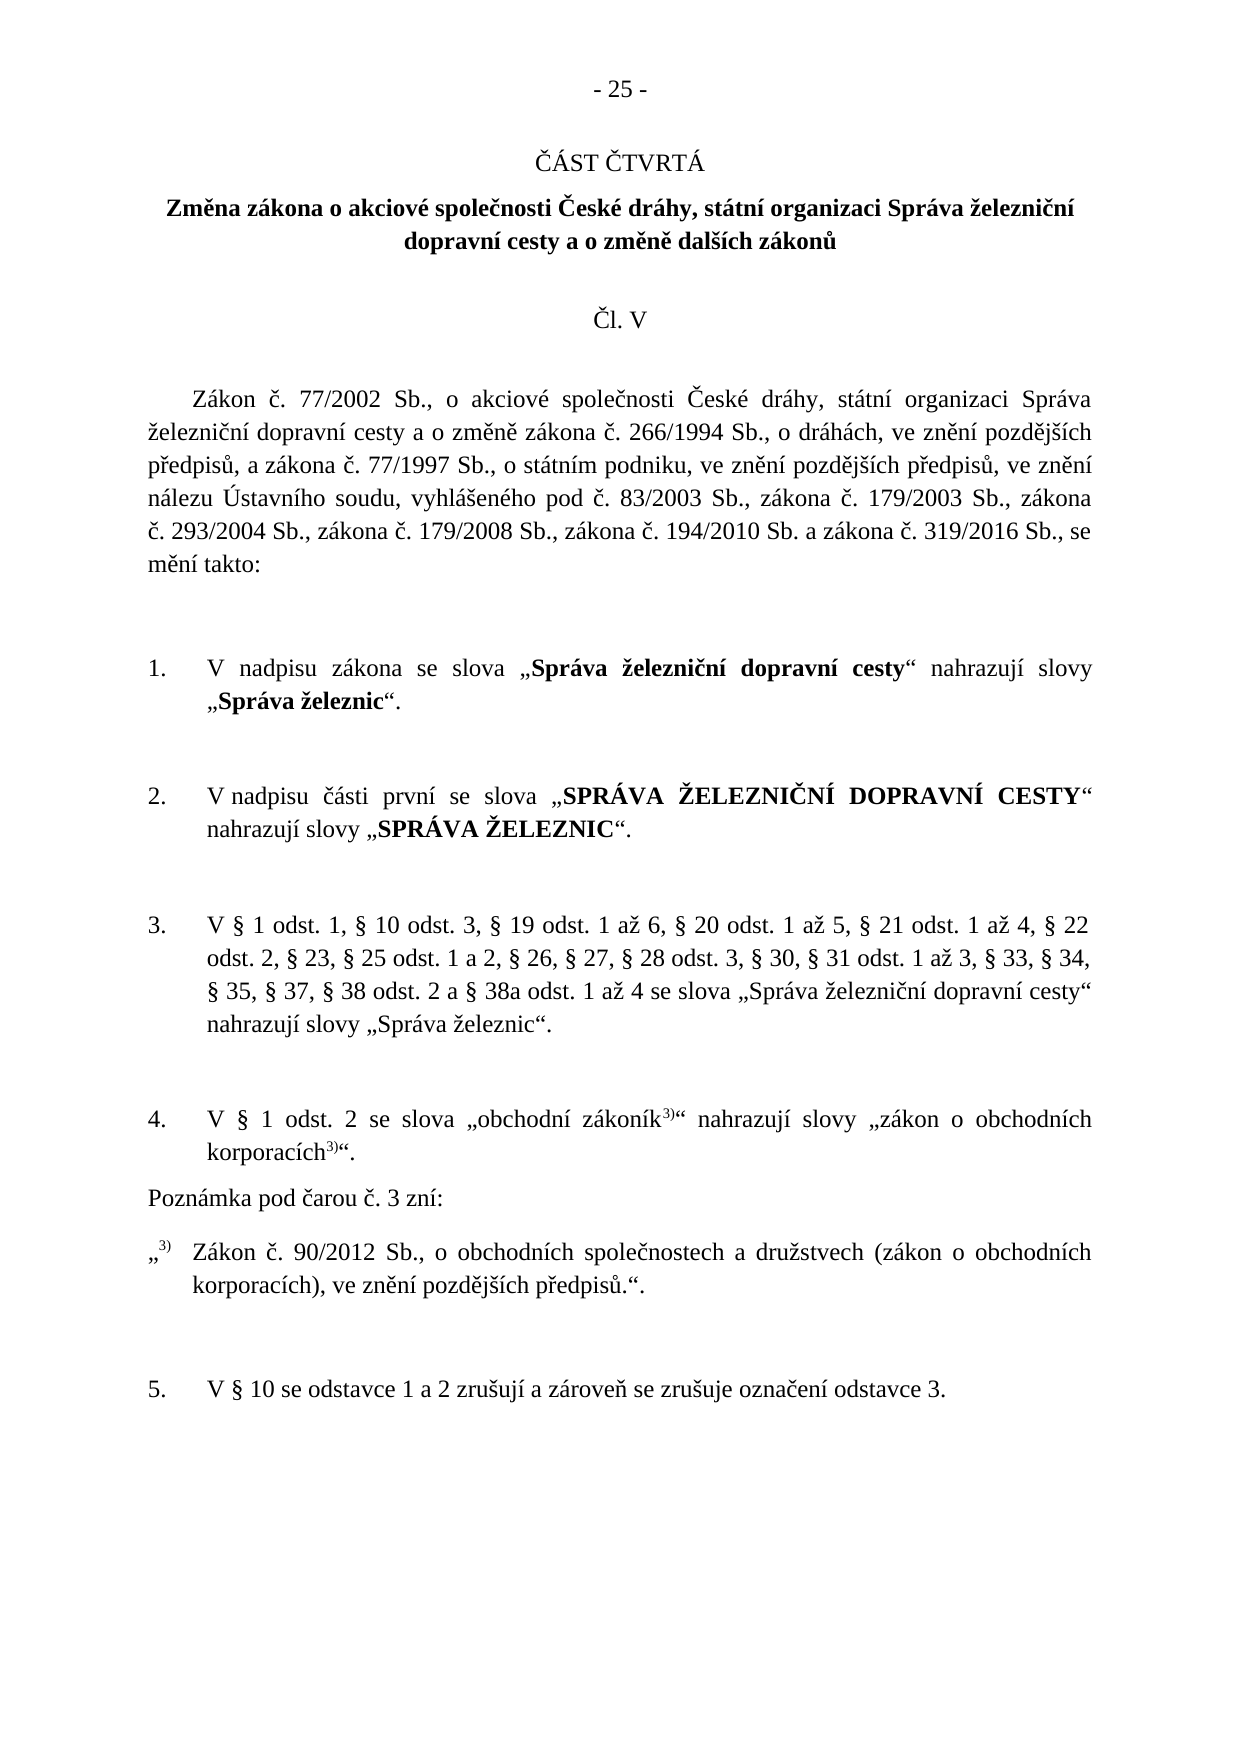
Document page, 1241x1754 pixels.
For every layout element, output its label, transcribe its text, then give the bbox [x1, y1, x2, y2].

text V § 1 odst. 2 se slova „obchodní zákoník3)“ nahrazují slovy „zákon o obchodních korporacích3)“. [148, 1104, 1093, 1166]
text „3) Zákon č. 90/2012 Sb., o obchodních společnostech a družstvech (zákon o obchodních korporacích), ve znění pozdějších předpisů.“. [148, 1237, 1093, 1299]
text Čl. V [148, 305, 1093, 334]
list V nadpisu zákona se slova „Správa železniční dopravní cesty“ nahrazují slovy „Správa železnic“. [148, 653, 1093, 714]
text V § 10 se odstavce 1 a 2 zrušují a zároveň se zrušuje označení odstavce 3. [148, 1374, 1093, 1402]
text Poznámka pod čarou č. 3 zní: [148, 1183, 1093, 1212]
text V § 1 odst. 1, § 10 odst. 3, § 19 odst. 1 až 6, § 20 odst. 1 až 5, § 21 odst. 1 až 4, § 22 odst. 2, § 23, § 25 odst. 1 a 2, § 26, § 27, § 28 odst. 3, § 30, § 31 odst. 1 až 3, § 33, § 34, § 35, § 37, § 38 odst. 2 a § 38a odst. 1 až 4 se slova „Správa železniční dopravní cesty“ nahrazují slovy „Správa železnic“. [148, 910, 1093, 1038]
text ČÁST čtvrtá [148, 148, 1093, 176]
text Zákon č. 77/2002 Sb., o akciové společnosti České dráhy, státní organizaci Správa železniční dopravní cesty a o změně zákona č. 266/1994 Sb., o dráhách, ve znění pozdějších předpisů, a zákona č. 77/1997 Sb., o státním podniku, ve znění pozdějších předpisů, ve znění nálezu Ústavního soudu, vyhlášeného pod č. 83/2003 Sb., zákona č. 179/2003 Sb., zákona č. 293/2004 Sb., zákona č. 179/2008 Sb., zákona č. 194/2010 Sb. a zákona č. 319/2016 Sb., se mění takto: [148, 384, 1093, 578]
text Změna zákona o akciové společnosti České dráhy, státní organizaci Správa železniční dopravní cesty a o změně dalších zákonů [148, 193, 1093, 255]
text V nadpisu části první se slova „SPRÁVA ŽELEZNIČNÍ DOPRAVNÍ CESTY“ nahrazují slovy „SPRÁVA ŽELEZNIC“. [148, 781, 1093, 843]
